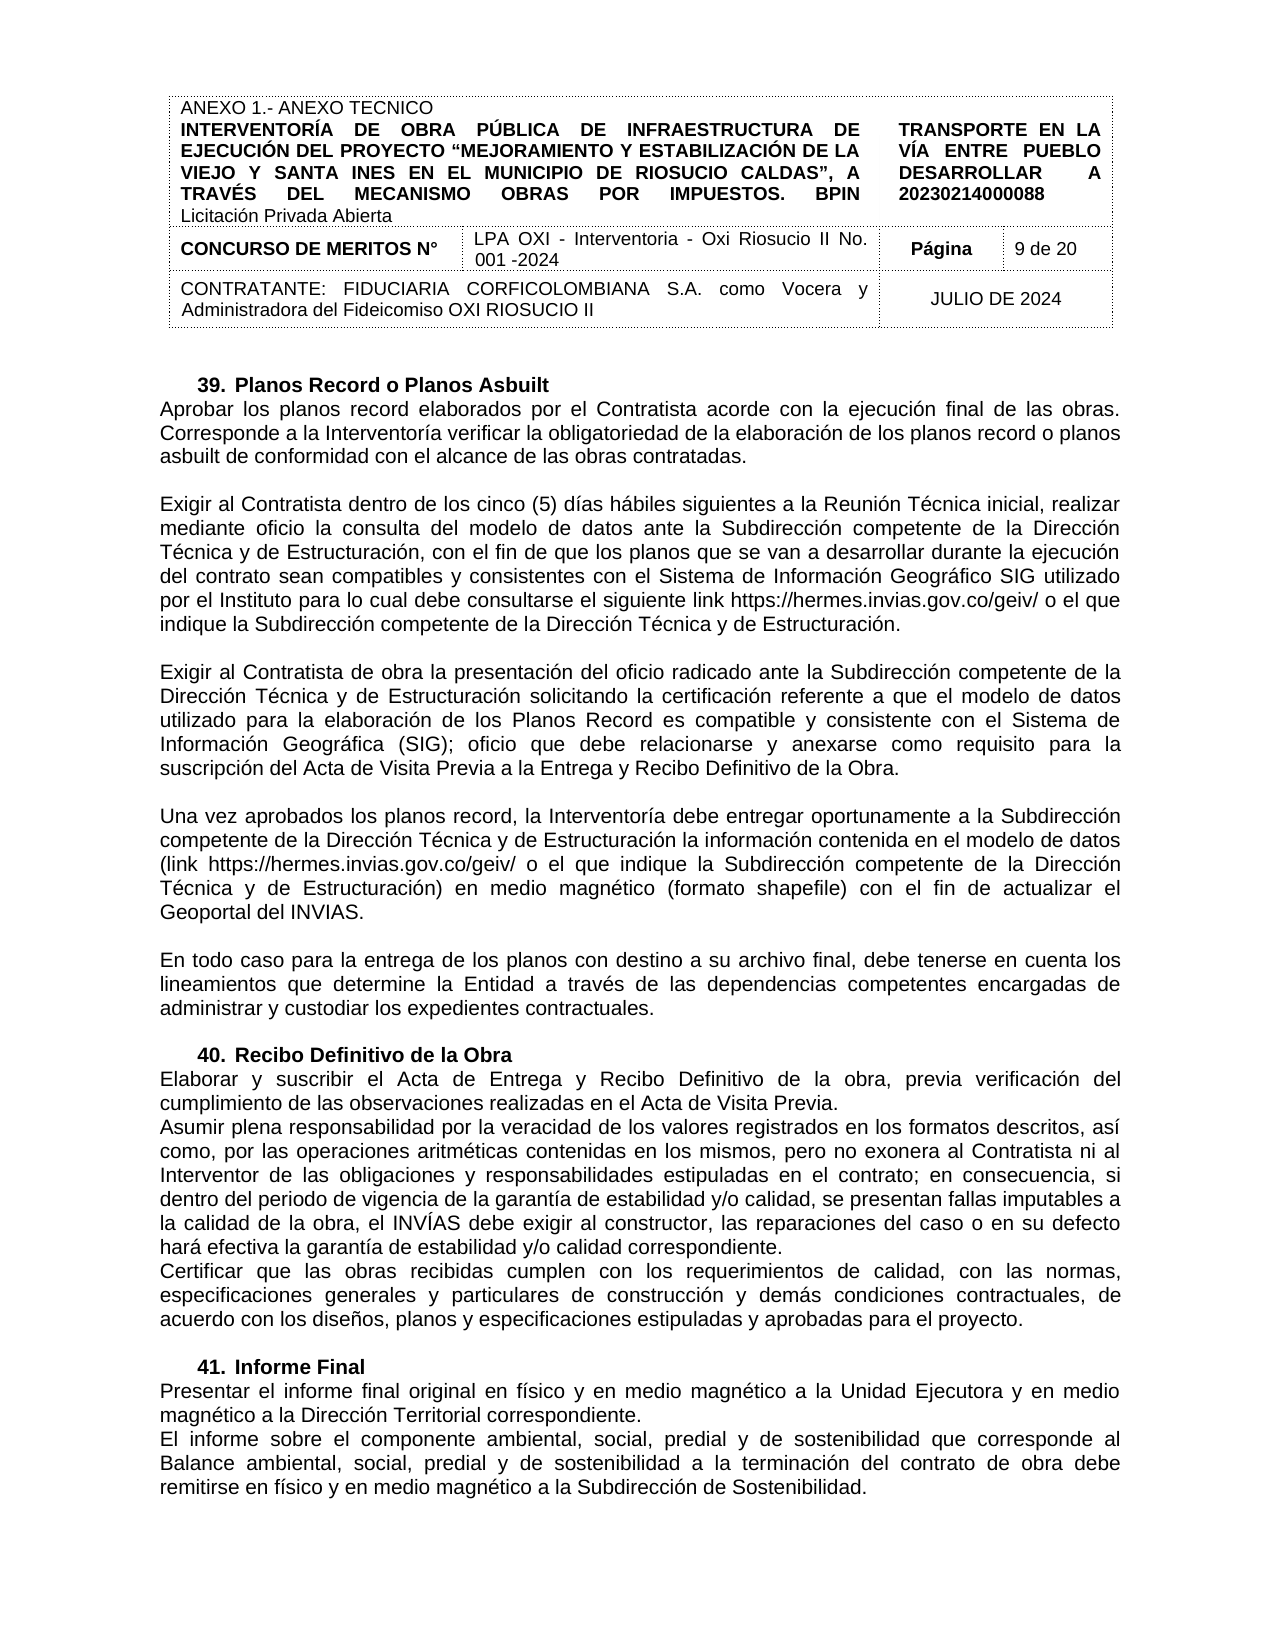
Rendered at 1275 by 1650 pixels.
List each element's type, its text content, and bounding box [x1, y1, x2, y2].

text Aprobar los planos record elaborados por el Contratista acorde con la ejecución final de las obras. Corresponde a la Interventoría verificar la obligatoriedad de la elaboración de los planos record o planos asbuilt de conformidad con el alcance de las obras contratadas. [159, 396, 1122, 468]
text Certificar que las obras recibidas cumplen con los requerimientos de calidad, con las normas, especificaciones generales y particulares de construcción y demás condiciones contractuales, de acuerdo con los diseños, planos y especificaciones estipuladas y aprobadas para el proyecto. [159, 1259, 1122, 1331]
text Una vez aprobados los planos record, la Interventoría debe entregar oportunamente a la Subdirección competente de la Dirección Técnica y de Estructuración la información contenida en el modelo de datos (link https://hermes.invias.gov.co/geiv/ o el que indique la Subdirección competente de la Dirección Técnica y de Estructuración) en medio magnético (formato shapefile) con el fin de actualizar el Geoportal del INVIAS. [159, 804, 1122, 923]
text Elaborar y suscribir el Acta de Entrega y Recibo Definitivo de la obra, previa verificación del cumplimiento de las observaciones realizadas en el Acta de Visita Previa. [159, 1067, 1122, 1115]
list Informe Final [197, 1355, 1122, 1379]
text Exigir al Contratista dentro de los cinco (5) días hábiles siguientes a la Reunión Técnica inicial, realizar mediante oficio la consulta del modelo de datos ante la Subdirección competente de la Dirección Técnica y de Estructuración, con el fin de que los planos que se van a desarrollar durante la ejecución del contrato sean compatibles y consistentes con el Sistema de Información Geográfico SIG utilizado por el Instituto para lo cual debe consultarse el siguiente link https://hermes.invias.gov.co/geiv/ o el que indique la Subdirección competente de la Dirección Técnica y de Estructuración. [159, 492, 1122, 636]
text El informe sobre el componente ambiental, social, predial y de sostenibilidad que corresponde al Balance ambiental, social, predial y de sostenibilidad a la terminación del contrato de obra debe remitirse en físico y en medio magnético a la Subdirección de Sostenibilidad. [159, 1427, 1122, 1498]
text En todo caso para la entrega de los planos con destino a su archivo final, debe tenerse en cuenta los lineamientos que determine la Entidad a través de las dependencias competentes encargadas de administrar y custodiar los expedientes contractuales. [159, 947, 1122, 1019]
list Recibo Definitivo de la Obra [197, 1043, 1122, 1067]
text Asumir plena responsabilidad por la veracidad de los valores registrados en los formatos descritos, así como, por las operaciones aritméticas contenidas en los mismos, pero no exonera al Contratista ni al Interventor de las obligaciones y responsabilidades estipuladas en el contrato; en consecuencia, si dentro del periodo de vigencia de la garantía de estabilidad y/o calidad, se presentan fallas imputables a la calidad de la obra, el INVÍAS debe exigir al constructor, las reparaciones del caso o en su defecto hará efectiva la garantía de estabilidad y/o calidad correspondiente. [159, 1115, 1122, 1259]
text Exigir al Contratista de obra la presentación del oficio radicado ante la Subdirección competente de la Dirección Técnica y de Estructuración solicitando la certificación referente a que el modelo de datos utilizado para la elaboración de los Planos Record es compatible y consistente con el Sistema de Información Geográfica (SIG); oficio que debe relacionarse y anexarse como requisito para la suscripción del Acta de Visita Previa a la Entrega y Recibo Definitivo de la Obra. [159, 660, 1122, 780]
list Planos Record o Planos Asbuilt [197, 372, 1122, 396]
text Presentar el informe final original en físico y en medio magnético a la Unidad Ejecutora y en medio magnético a la Dirección Territorial correspondiente. [159, 1379, 1122, 1427]
